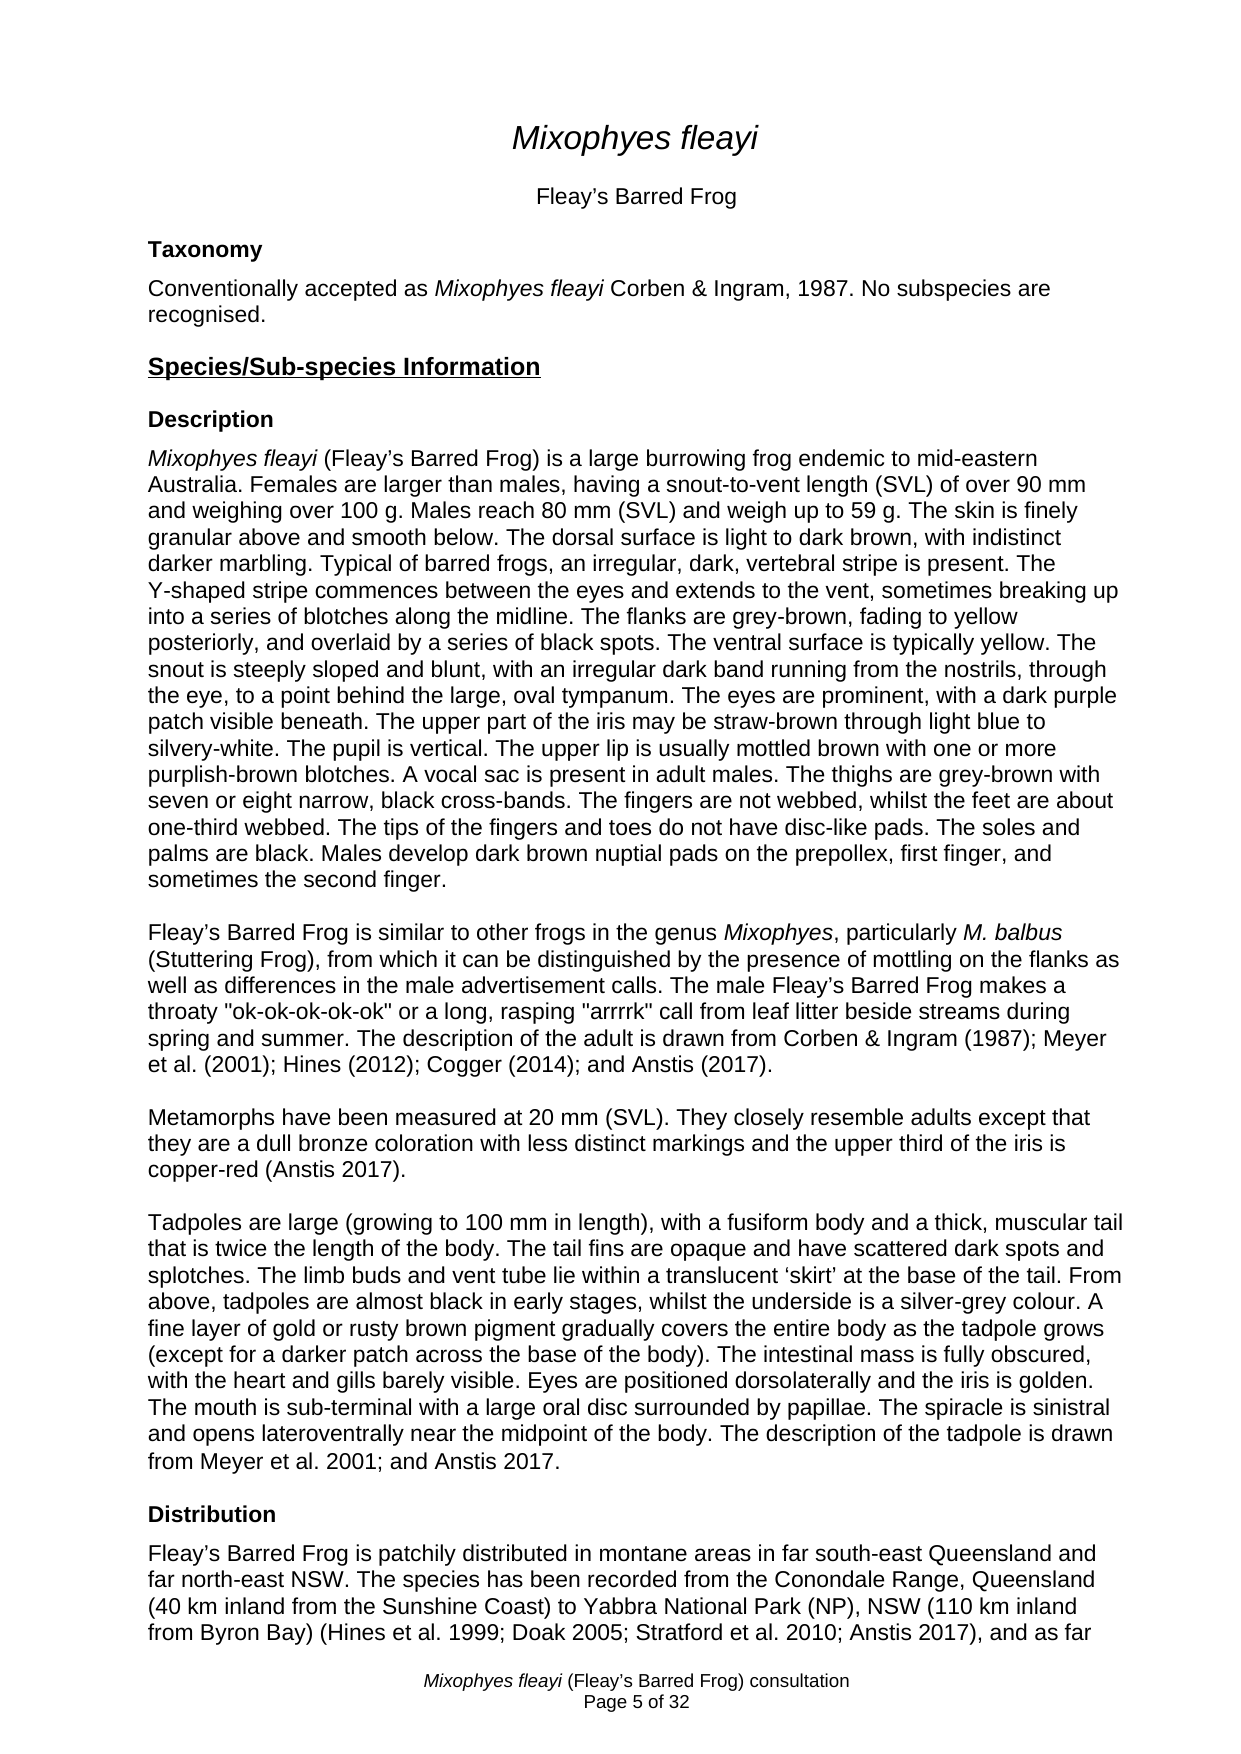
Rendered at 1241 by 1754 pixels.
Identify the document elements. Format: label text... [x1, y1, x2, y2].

text Mixophyes fleayi (Fleay’s Barred Frog) is a large burrowing frog endemic to mid-eastern Australia. Females are larger than males, having a snout-to-vent length (SVL) of over 90 mm and weighing over 100 g. Males reach 80 mm (SVL) and weigh up to 59 g. The skin is finely granular above and smooth below. The dorsal surface is light to dark brown, with indistinct darker marbling. Typical of barred frogs, an irregular, dark, vertebral stripe is present. The Y-shaped stripe commences between the eyes and extends to the vent, sometimes breaking up into a series of blotches along the midline. The flanks are grey-brown, fading to yellow posteriorly, and overlaid by a series of black spots. The ventral surface is typically yellow. The snout is steeply sloped and blunt, with an irregular dark band running from the nostrils, through the eye, to a point behind the large, oval tympanum. The eyes are prominent, with a dark purple patch visible beneath. The upper part of the iris may be straw-brown through light blue to silvery-white. The pupil is vertical. The upper lip is usually mottled brown with one or more purplish-brown blotches. A vocal sac is present in adult males. The thighs are grey-brown with seven or eight narrow, black cross-bands. The fingers are not webbed, whilst the feet are about one-third webbed. The tips of the fingers and toes do not have disc-like pads. The soles and palms are black. Males develop dark brown nuptial pads on the prepollex, first finger, and sometimes the second finger. Fleay’s Barred Frog is similar to other frogs in the genus Mixophyes, particularly M. balbus (Stuttering Frog), from which it can be distinguished by the presence of mottling on the flanks as well as differences in the male advertisement calls. The male Fleay’s Barred Frog makes a throaty "ok-ok-ok-ok-ok" or a long, rasping "arrrrk" call from leaf litter beside streams during spring and summer. The description of the adult is drawn from Corben & Ingram (1987); Meyer et al. (2001); Hines (2012); Cogger (2014); and Anstis (2017). [148, 445, 1125, 1077]
text Mixophyes fleayi [148, 118, 1125, 157]
subtitle Description [148, 406, 1125, 432]
subtitle Distribution [148, 1501, 1125, 1527]
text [148, 1540, 1125, 1645]
text Fleay’s Barred Frog [148, 183, 1125, 209]
text Conventionally accepted as Mixophyes fleayi Corben & Ingram, 1987. No subspecies are recognised. [148, 274, 1125, 327]
subtitle Taxonomy [148, 236, 1125, 262]
subtitle Species/Sub-species Information [148, 352, 1125, 381]
text Metamorphs have been measured at 20 mm (SVL). They closely resemble adults except that they are a dull bronze coloration with less distinct markings and the upper third of the iris is copper-red (Anstis 2017). Tadpoles are large (growing to 100 mm in length), with a fusiform body and a thick, muscular tail that is twice the length of the body. The tail fins are opaque and have scattered dark spots and splotches. The limb buds and vent tube lie within a translucent ‘skirt’ at the base of the tail. From above, tadpoles are almost black in early stages, whilst the underside is a silver-grey colour. A fine layer of gold or rusty brown pigment gradually covers the entire body as the tadpole grows (except for a darker patch across the base of the body). The intestinal mass is fully obscured, with the heart and gills barely visible. Eyes are positioned dorsolaterally and the iris is golden. The mouth is sub-terminal with a large oral disc surrounded by papillae. The spiracle is sinistral and opens lateroventrally near the midpoint of the body. The description of the tadpole is drawn from Meyer et al. 2001; and Anstis 2017. [148, 1077, 1125, 1476]
